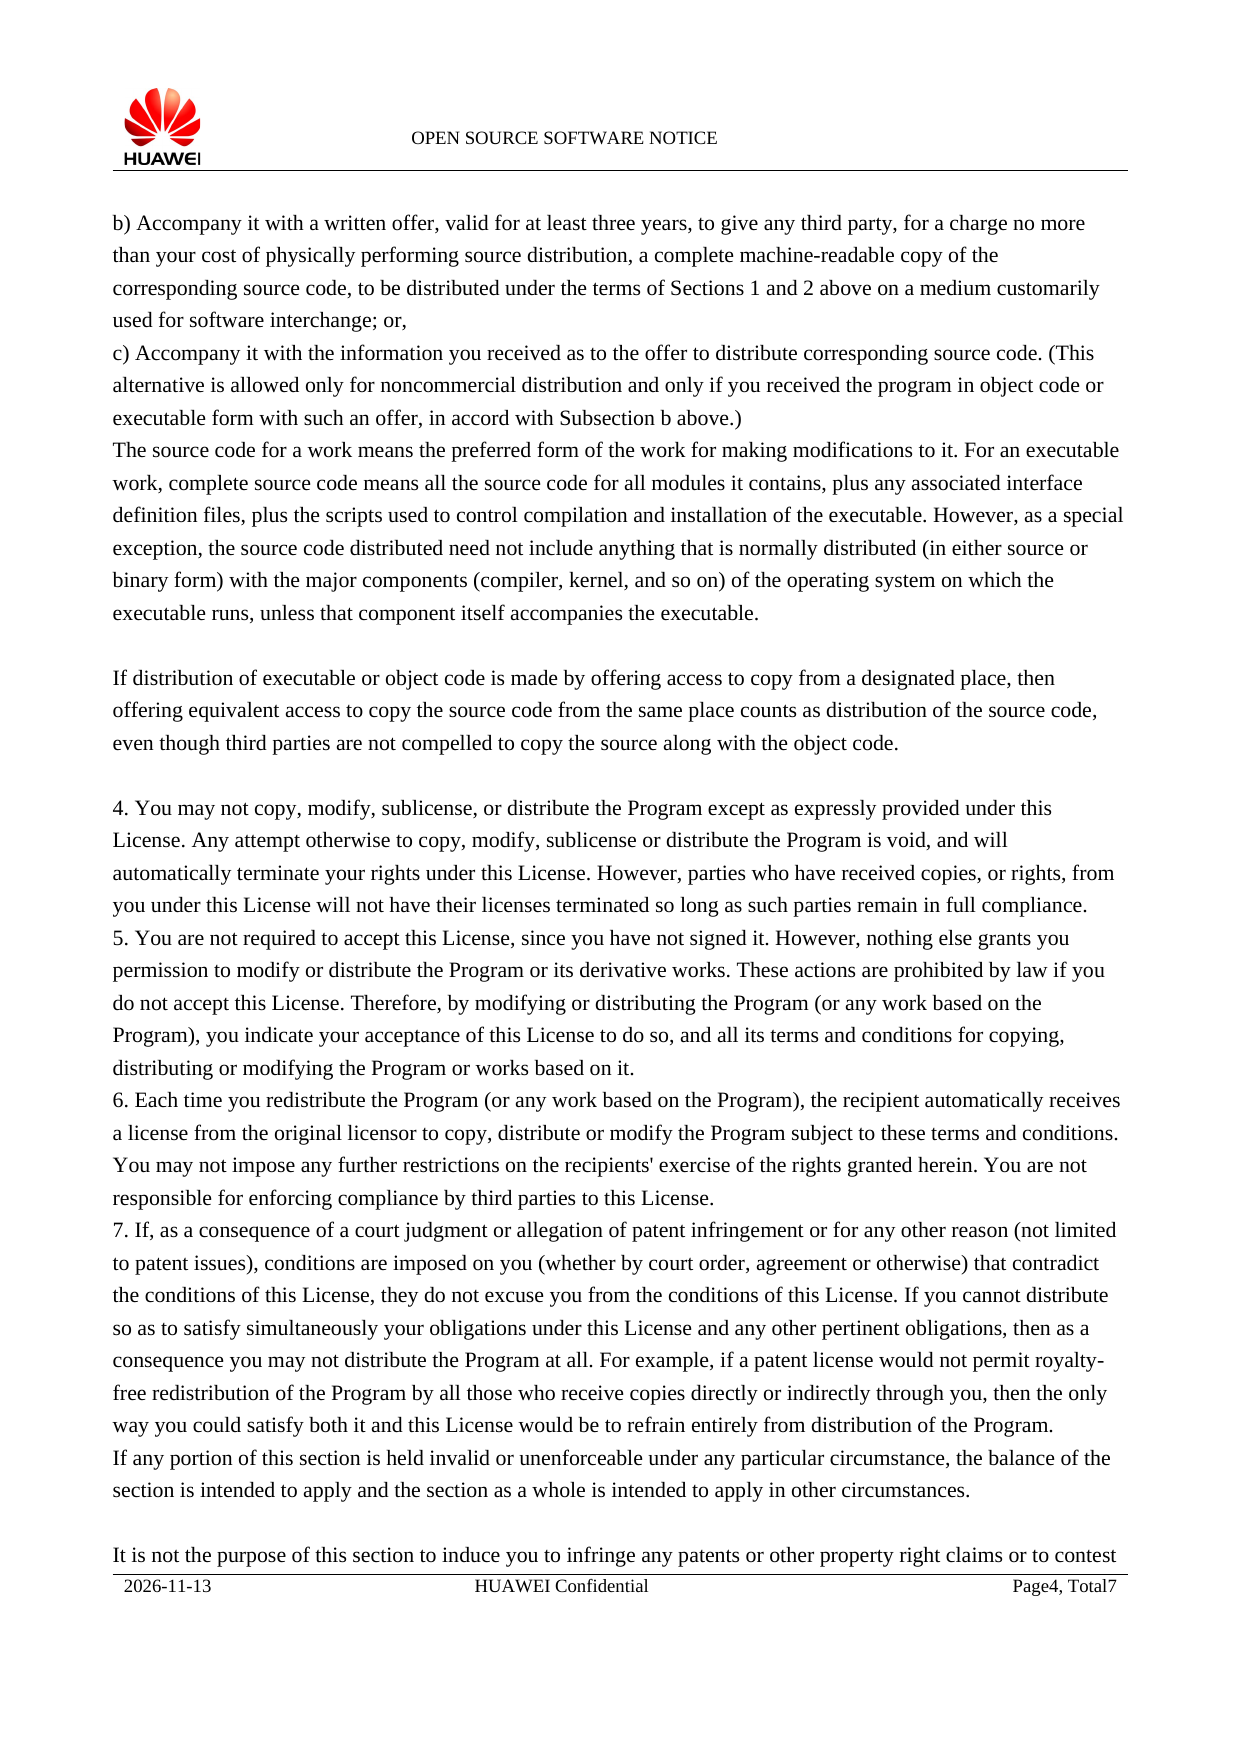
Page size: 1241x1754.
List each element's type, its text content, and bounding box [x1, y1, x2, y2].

picture [124, 88, 201, 165]
